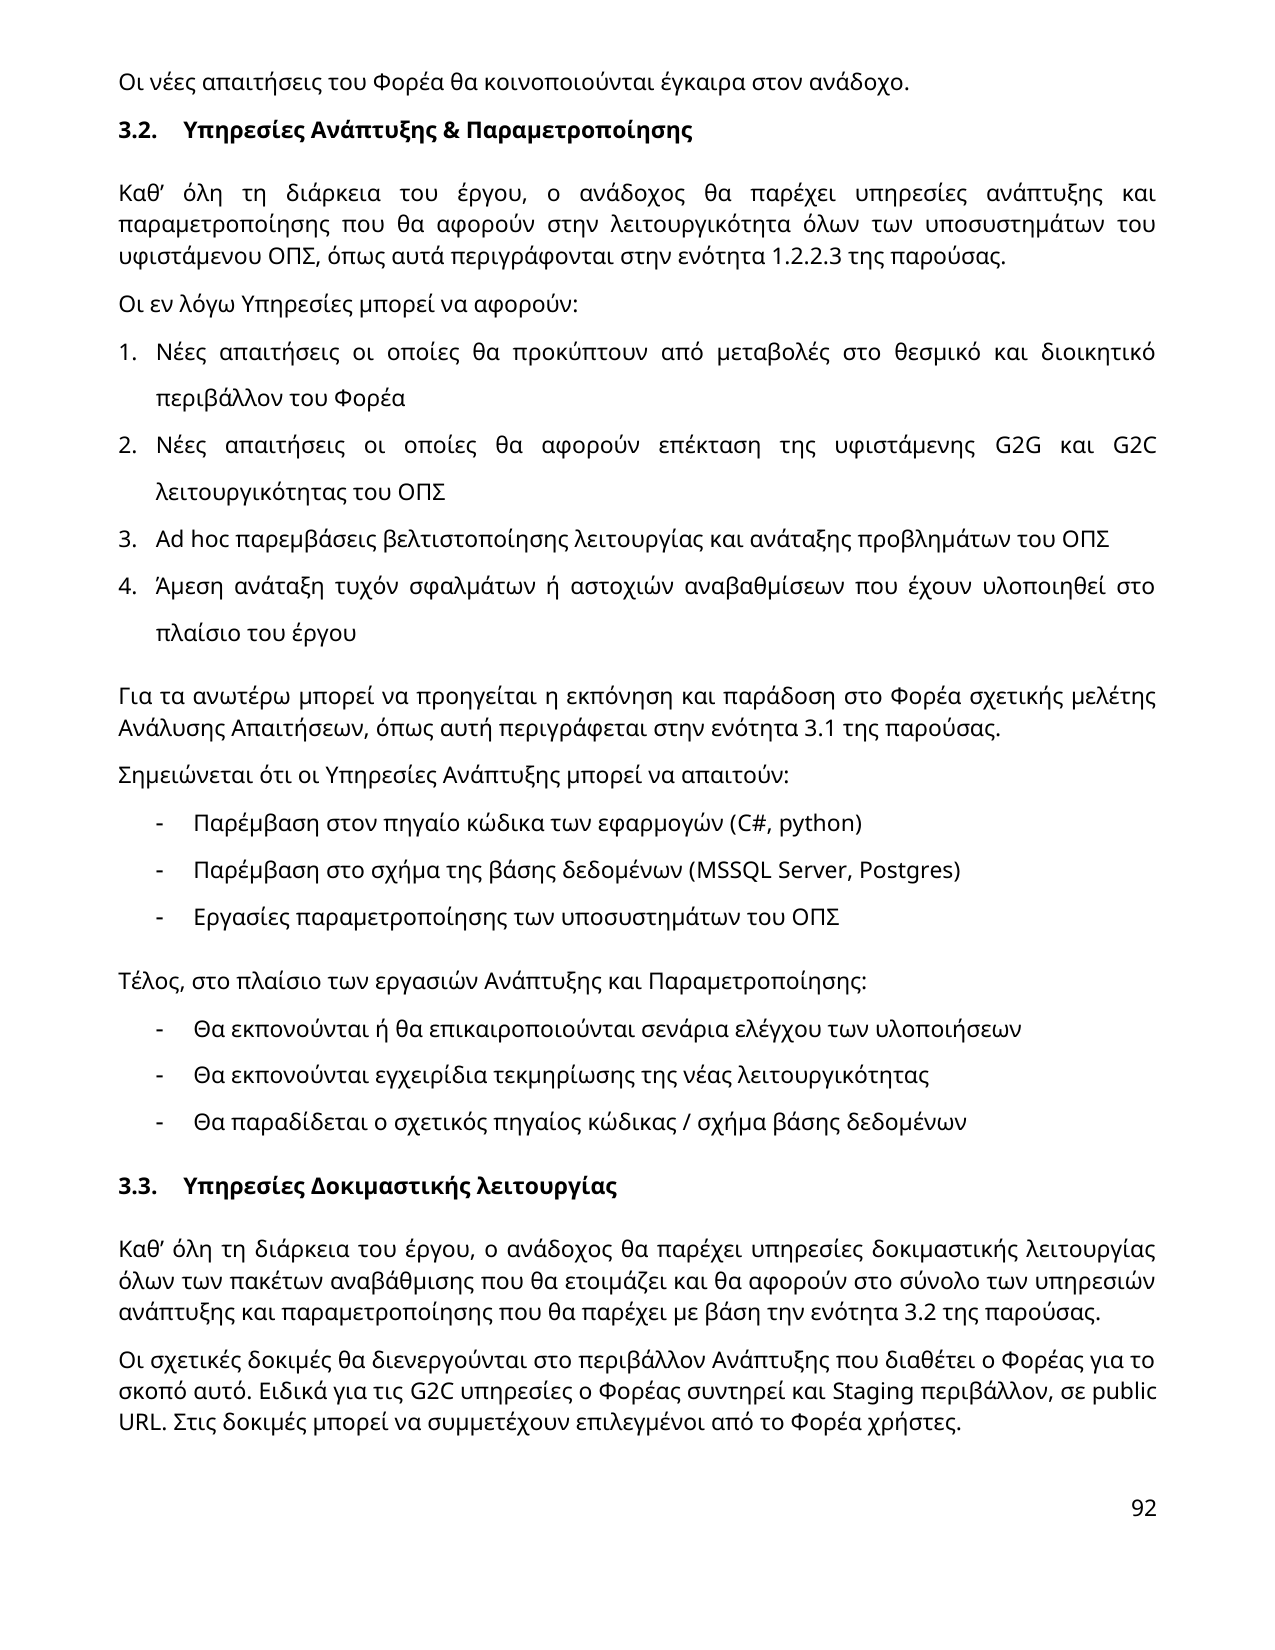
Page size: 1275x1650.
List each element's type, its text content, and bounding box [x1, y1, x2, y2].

text Σημειώνεται ότι οι Υπηρεσίες Ανάπτυξης μπορεί να απαιτούν: [118, 759, 1157, 791]
list Παρέμβαση στον πηγαίο κώδικα των εφαρμογών (C#, python) [156, 807, 1157, 838]
subtitle Υπηρεσίες Δοκιμαστικής λειτουργίας [118, 1170, 1157, 1201]
list Θα παραδίδεται ο σχετικός πηγαίος κώδικας / σχήμα βάσης δεδομένων [156, 1106, 1157, 1137]
list Νέες απαιτήσεις οι οποίες θα προκύπτουν από μεταβολές στο θεσμικό και διοικητικό περιβάλλον του Φορέα [118, 335, 1157, 413]
text Τέλος, στο πλαίσιο των εργασιών Ανάπτυξης και Παραμετροποίησης: [118, 964, 1157, 996]
list Νέες απαιτήσεις οι οποίες θα αφορούν επέκταση της υφιστάμενης G2G και G2C λειτουργικότητας του ΟΠΣ [118, 429, 1157, 507]
text Για τα ανωτέρω μπορεί να προηγείται η εκπόνηση και παράδοση στο Φορέα σχετικής μελέτης Ανάλυσης Απαιτήσεων, όπως αυτή περιγράφεται στην ενότητα 3.1 της παρούσας. [118, 680, 1157, 743]
list Άμεση ανάταξη τυχόν σφαλμάτων ή αστοχιών αναβαθμίσεων που έχουν υλοποιηθεί στο πλαίσιο του έργου [118, 570, 1157, 648]
list Παρέμβαση στο σχήμα της βάσης δεδομένων (MSSQL Server, Postgres) [156, 854, 1157, 885]
text Οι εν λόγω Υπηρεσίες μπορεί να αφορούν: [118, 287, 1157, 319]
subtitle Υπηρεσίες Ανάπτυξης & Παραμετροποίησης [118, 113, 1157, 145]
list Ad hoc παρεμβάσεις βελτιστοποίησης λειτουργίας και ανάταξης προβλημάτων του ΟΠΣ [118, 523, 1157, 554]
list Εργασίες παραμετροποίησης των υποσυστημάτων του ΟΠΣ [156, 901, 1157, 932]
text Καθ’ όλη τη διάρκεια του έργου, ο ανάδοχος θα παρέχει υπηρεσίες δοκιμαστικής λειτουργίας όλων των πακέτων αναβάθμισης που θα ετοιμάζει και θα αφορούν στο σύνολο των υπηρεσιών ανάπτυξης και παραμετροποίησης που θα παρέχει με βάση την ενότητα 3.2 της παρούσας. [118, 1233, 1157, 1327]
list Θα εκπονούνται ή θα επικαιροποιούνται σενάρια ελέγχου των υλοποιήσεων [156, 1012, 1157, 1044]
text Οι σχετικές δοκιμές θα διενεργούνται στο περιβάλλον Ανάπτυξης που διαθέτει ο Φορέας για το σκοπό αυτό. Ειδικά για τις G2C υπηρεσίες ο Φορέας συντηρεί και Staging περιβάλλον, σε public URL. Στις δοκιμές μπορεί να συμμετέχουν επιλεγμένοι από το Φορέα χρήστες. [118, 1344, 1157, 1437]
list Θα εκπονούνται εγχειρίδια τεκμηρίωσης της νέας λειτουργικότητας [156, 1059, 1157, 1091]
text Καθ’ όλη τη διάρκεια του έργου, ο ανάδοχος θα παρέχει υπηρεσίες ανάπτυξης και παραμετροποίησης που θα αφορούν στην λειτουργικότητα όλων των υποσυστημάτων του υφιστάμενου ΟΠΣ, όπως αυτά περιγράφονται στην ενότητα 1.2.2.3 της παρούσας. [118, 177, 1157, 271]
text Οι νέες απαιτήσεις του Φορέα θα κοινοποιούνται έγκαιρα στον ανάδοχο. [118, 66, 1157, 97]
